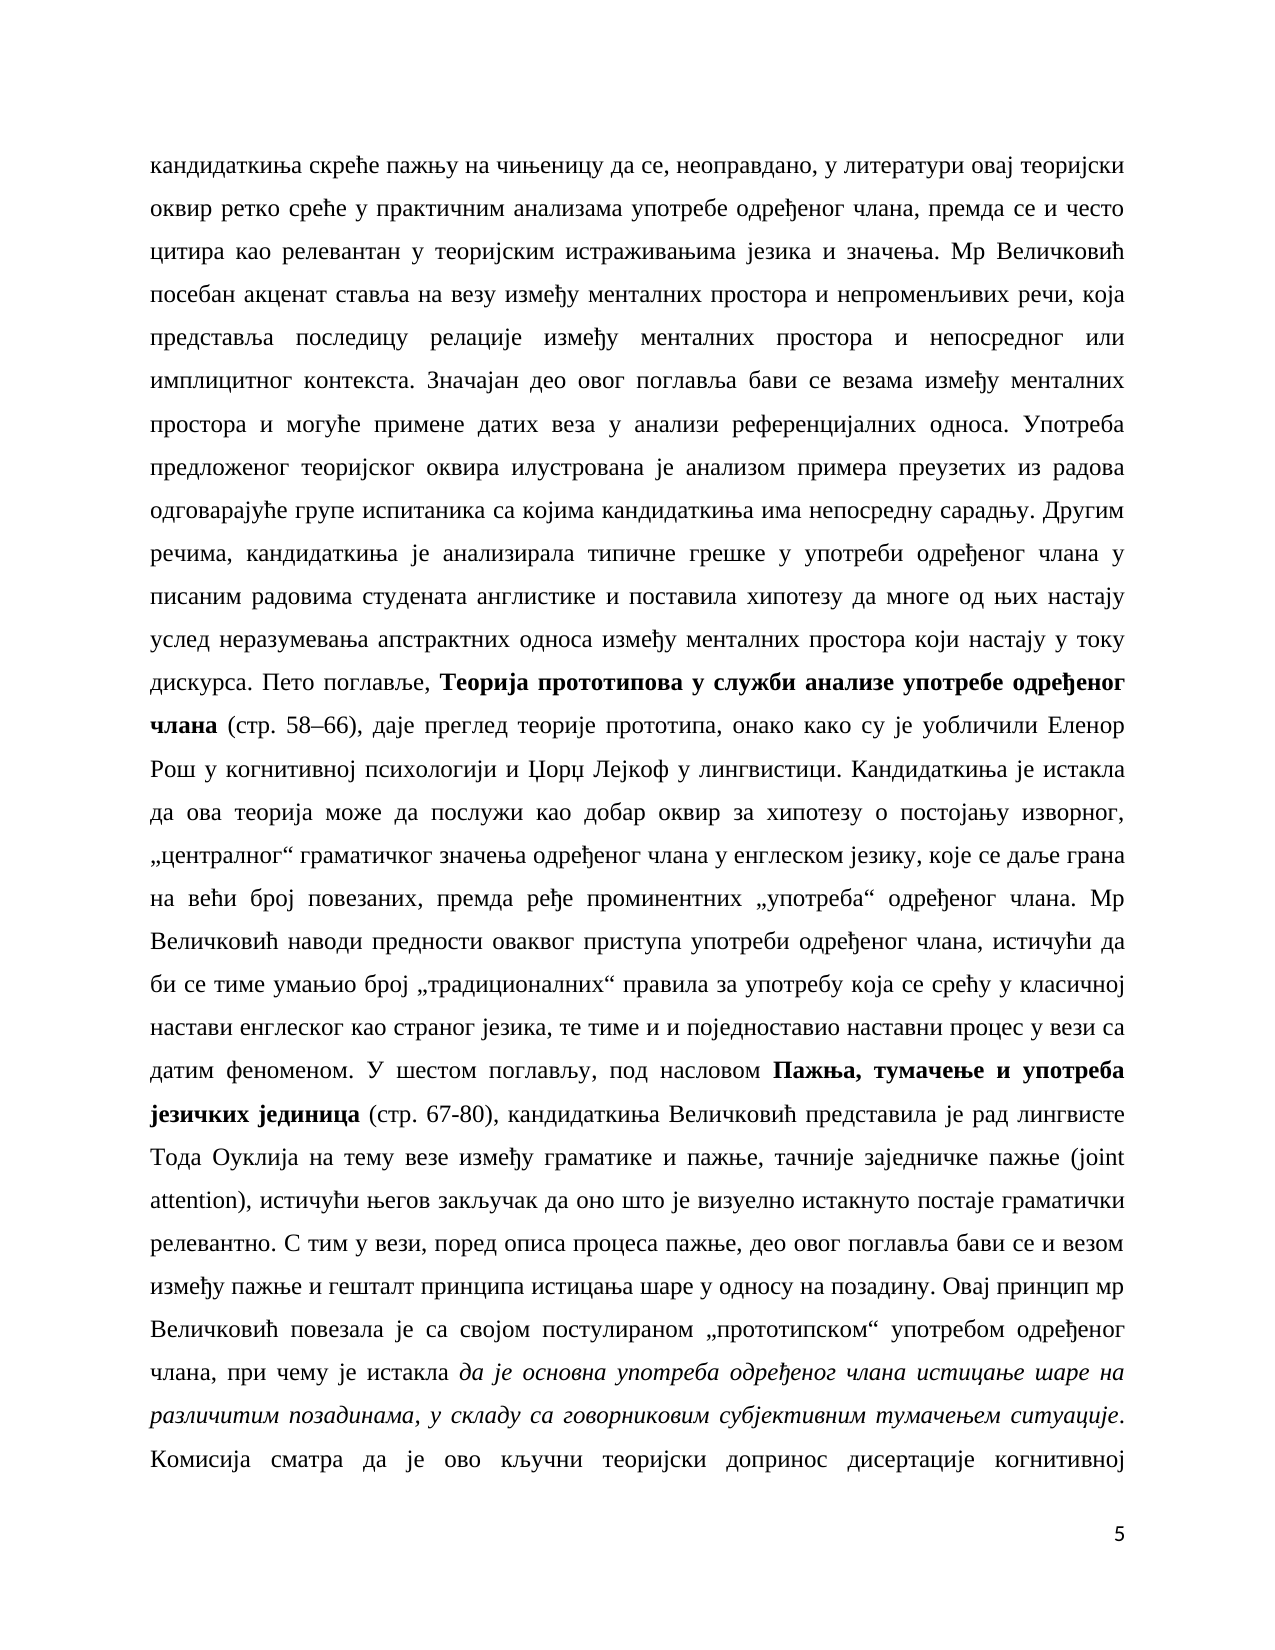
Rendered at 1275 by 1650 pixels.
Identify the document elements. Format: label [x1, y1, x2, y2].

text [150, 150, 1125, 1472]
